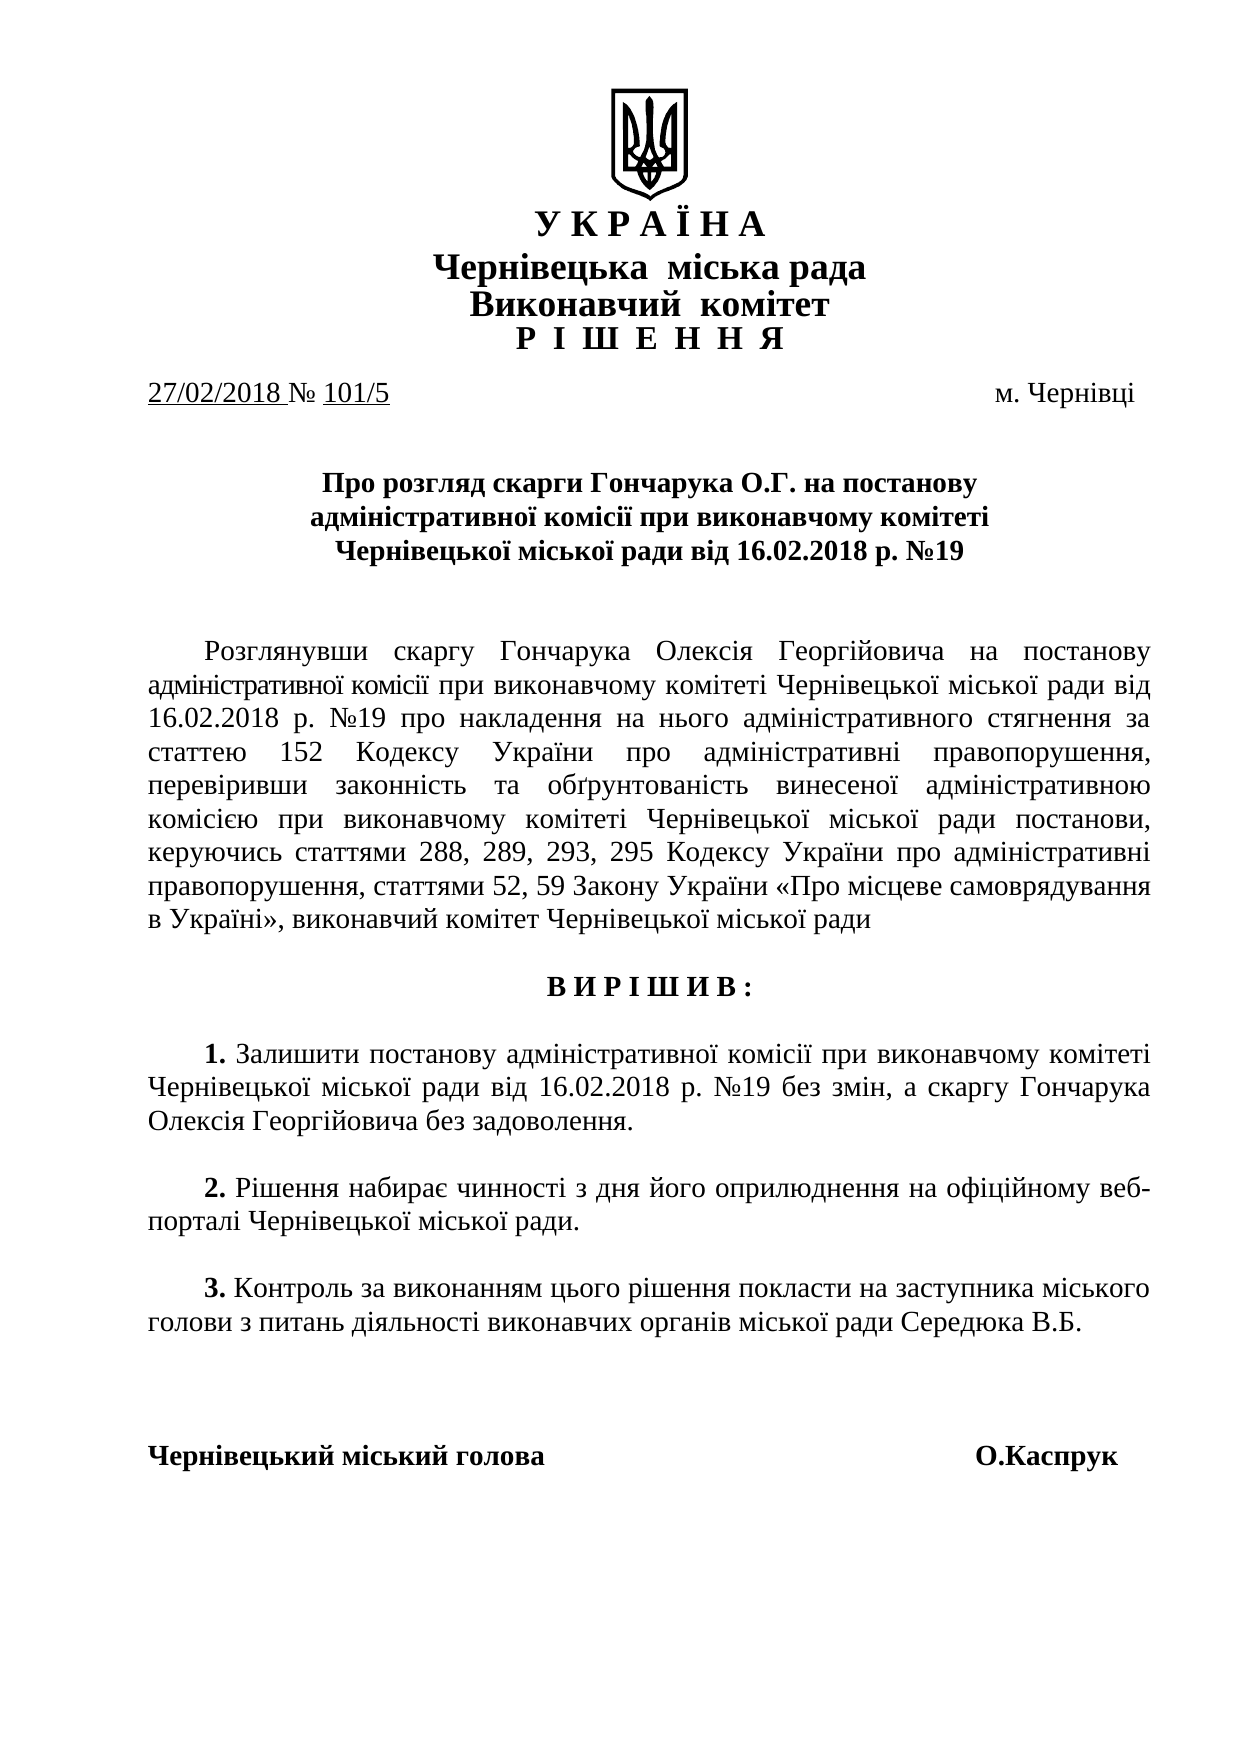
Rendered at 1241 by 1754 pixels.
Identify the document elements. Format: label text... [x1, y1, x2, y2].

text У К Р А Ї Н А [148, 201, 1152, 244]
text Чернівецький міський голова О.Каспрук [148, 1438, 1152, 1472]
subtitle Р І Ш Е Н Н Я [148, 324, 1152, 356]
text Чернівецька міська рада [148, 244, 1152, 287]
subtitle Виконавчий комітет [148, 287, 1152, 324]
text В И Р І Ш И В : [148, 969, 1152, 1002]
text Про розгляд скарги Гончарука О.Г. на постанову [148, 466, 1152, 499]
text 27/02/2018 № 101/5 м. Чернівці [148, 378, 1152, 408]
text адміністративної комісії при виконавчому комітеті [148, 499, 1152, 533]
text 2. Рішення набирає чинності з дня його оприлюднення на офіційному веб-порталі Чернівецької міської ради. [148, 1170, 1152, 1237]
text 3. Контроль за виконанням цього рішення покласти на заступника міського голови з питань діяльності виконавчих органів міської ради Середюка В.Б. [148, 1271, 1152, 1338]
text Розглянувши скаргу Гончарука Олексія Георгійовича на постанову адміністративної комісії при виконавчому комітеті Чернівецької міської ради від 16.02.2018 р. №19 про накладення на нього адміністративного стягнення за статтею 152 Кодексу України про адміністративні правопорушення, перевіривши законність та обґрунтованість винесеної адміністративною комісією при виконавчому комітеті Чернівецької міської ради постанови, керуючись статтями 288, 289, 293, 295 Кодексу України про адміністративні правопорушення, статтями 52, 59 Закону України «Про місцеве самоврядування в Україні», виконавчий комітет Чернівецької міської ради [148, 633, 1152, 935]
text 1. Залишити постанову адміністративної комісії при виконавчому комітеті Чернівецької міської ради від 16.02.2018 р. №19 без змін, а скаргу Гончарука Олексія Георгійовича без задоволення. [148, 1036, 1152, 1136]
text Чернівецької міської ради від 16.02.2018 р. №19 [148, 533, 1152, 566]
